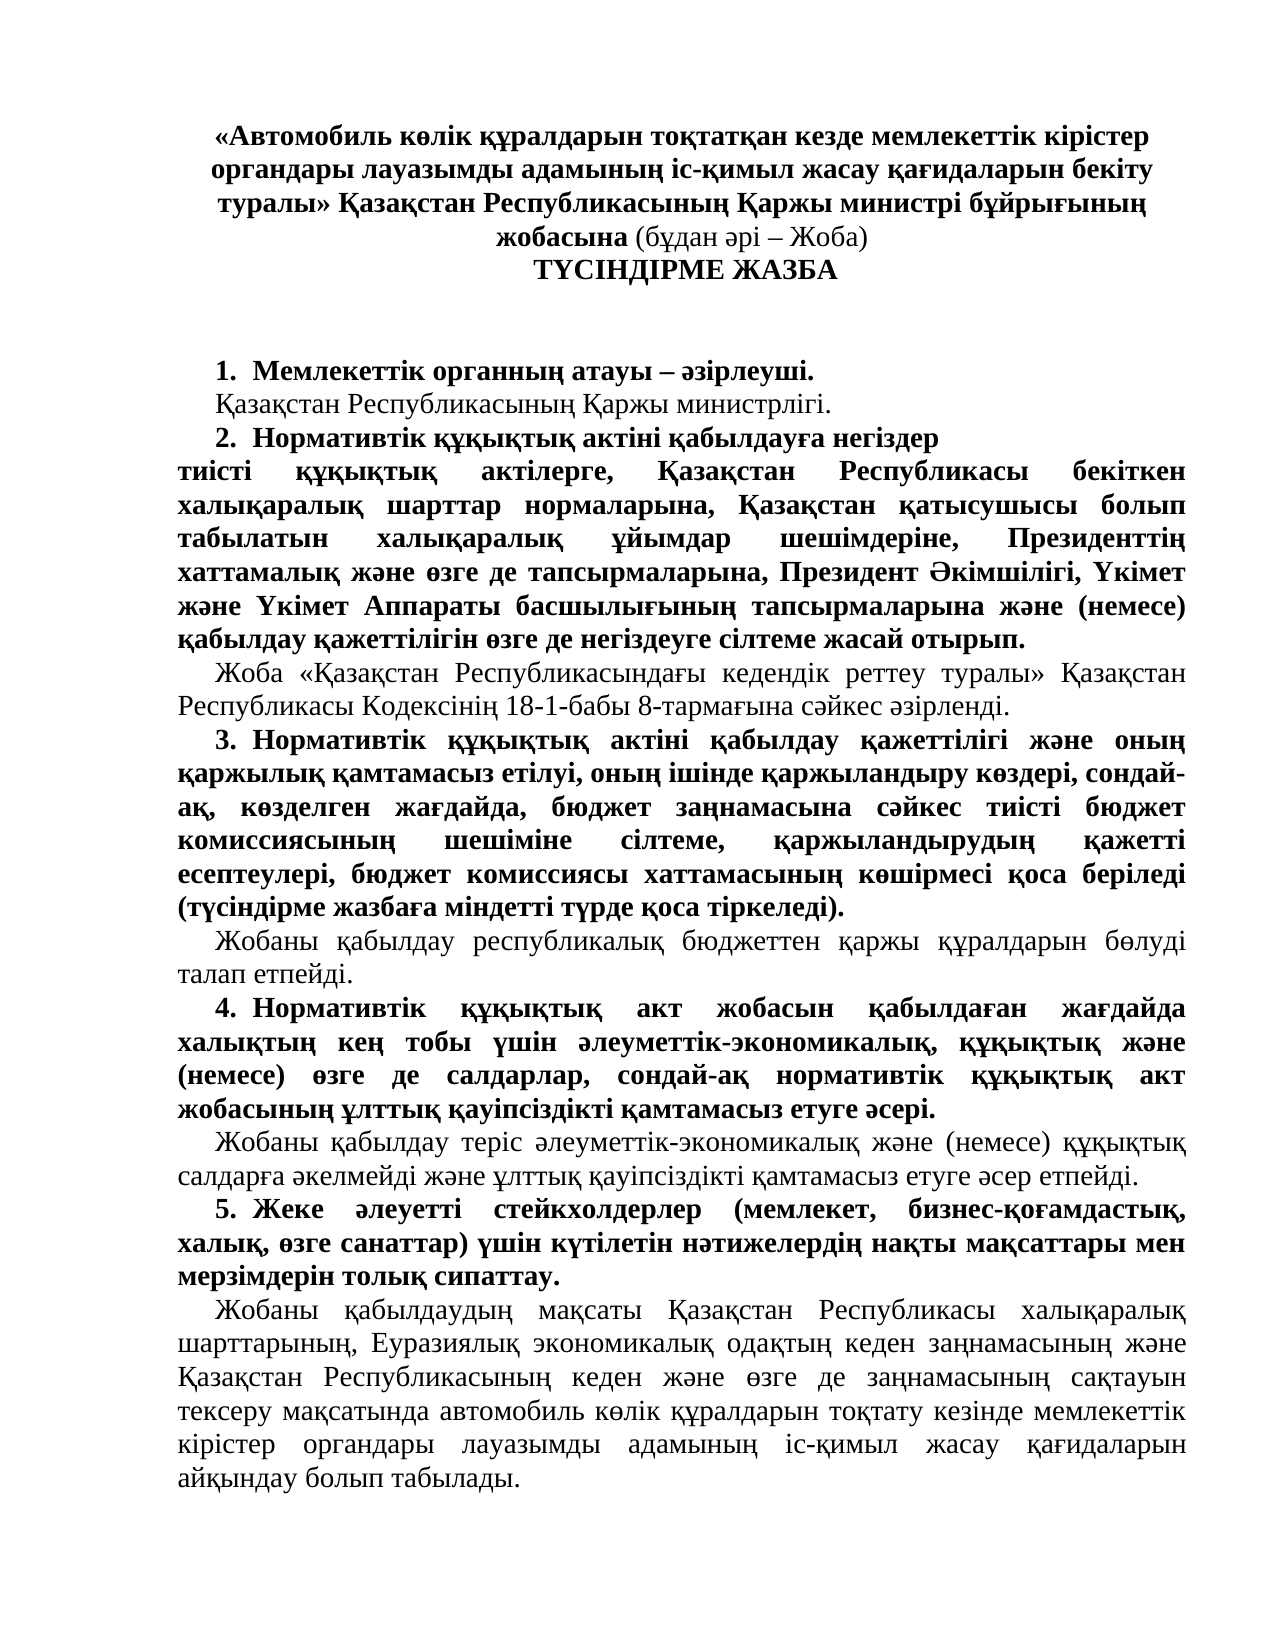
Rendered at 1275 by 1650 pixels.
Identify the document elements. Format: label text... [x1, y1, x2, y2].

text Жобаны қабылдаудың мақсаты Қазақстан Республикасы халықаралық шарттарының, Еуразиялық экономикалық одақтың кеден заңнамасының және Қазақстан Республикасының кеден және өзге де заңнамасының сақтауын тексеру мақсатында автомобиль көлік құралдарын тоқтату кезінде мемлекеттік кірістер органдары лауазымды адамының іс-қимыл жасау қағидаларын айқындау болып табылады. [177, 1292, 1186, 1493]
text Жоба «Қазақстан Республикасындағы кедендік реттеу туралы» Қазақстан Республикасы Кодексінің 18-1-бабы 8-тармағына сәйкес әзірленді. [177, 655, 1186, 722]
list Жеке әлеуетті стейкхолдерлер (мемлекет, бизнес-қоғамдастық, халық, өзге санаттар) үшін күтілетін нәтижелердің нақты мақсаттары мен мерзімдерін толық сипаттау. [177, 1191, 1186, 1292]
text Жобаны қабылдау теріс әлеуметтік-экономикалық және (немесе) құқықтық салдарға әкелмейді және ұлттық қауіпсіздікті қамтамасыз етуге әсер етпейді. [177, 1124, 1186, 1191]
text Жобаны қабылдау республикалық бюджеттен қаржы құралдарын бөлуді талап етпейді. [177, 923, 1186, 990]
text Қазақстан Республикасының Қаржы министрлігі. [177, 386, 1186, 420]
list Нормативтік құқықтық актіні қабылдау қажеттілігі және оның қаржылық қамтамасыз етілуі, оның ішінде қаржыландыру көздері, сондай-ақ, көзделген жағдайда, бюджет заңнамасына сәйкес тиісті бюджет комиссиясының шешіміне сілтеме, қаржыландырудың қажетті есептеулері, бюджет комиссиясы хаттамасының көшірмесі қоса беріледі (түсіндірме жазбаға міндетті түрде қоса тіркеледі). [177, 722, 1186, 923]
text тиісті құқықтық актілерге, Қазақстан Республикасы бекіткен халықаралық шарттар нормаларына, Қазақстан қатысушысы болып табылатын халықаралық ұйымдар шешімдеріне, Президенттің хаттамалық және өзге де тапсырмаларына, Президент Әкімшілігі, Үкімет және Үкімет Аппараты басшылығының тапсырмаларына және (немесе) қабылдау қажеттілігін өзге де негіздеуге сілтеме жасай отырып. [177, 453, 1186, 655]
list Нормативтік құқықтық акт жобасын қабылдаған жағдайда халықтың кең тобы үшін әлеуметтік-экономикалық, құқықтық және (немесе) өзге де салдарлар, сондай-ақ нормативтік құқықтық акт жобасының ұлттық қауіпсіздікті қамтамасыз етуге әсері. [177, 990, 1186, 1124]
text «Автомобиль көлік құралдарын тоқтатқан кезде мемлекеттік кірістер органдары лауазымды адамының іс-қимыл жасау қағидаларын бекіту туралы» Қазақстан Республикасының Қаржы министрі бұйрығының жобасына (бұдан әрі – Жоба) [177, 118, 1186, 252]
list Мемлекеттік органның атауы – әзірлеуші. [215, 353, 1186, 386]
text ТҮСІНДІРМЕ ЖАЗБА [177, 252, 1186, 286]
list Нормативтік құқықтық актіні қабылдауға негіздер [215, 420, 1186, 453]
